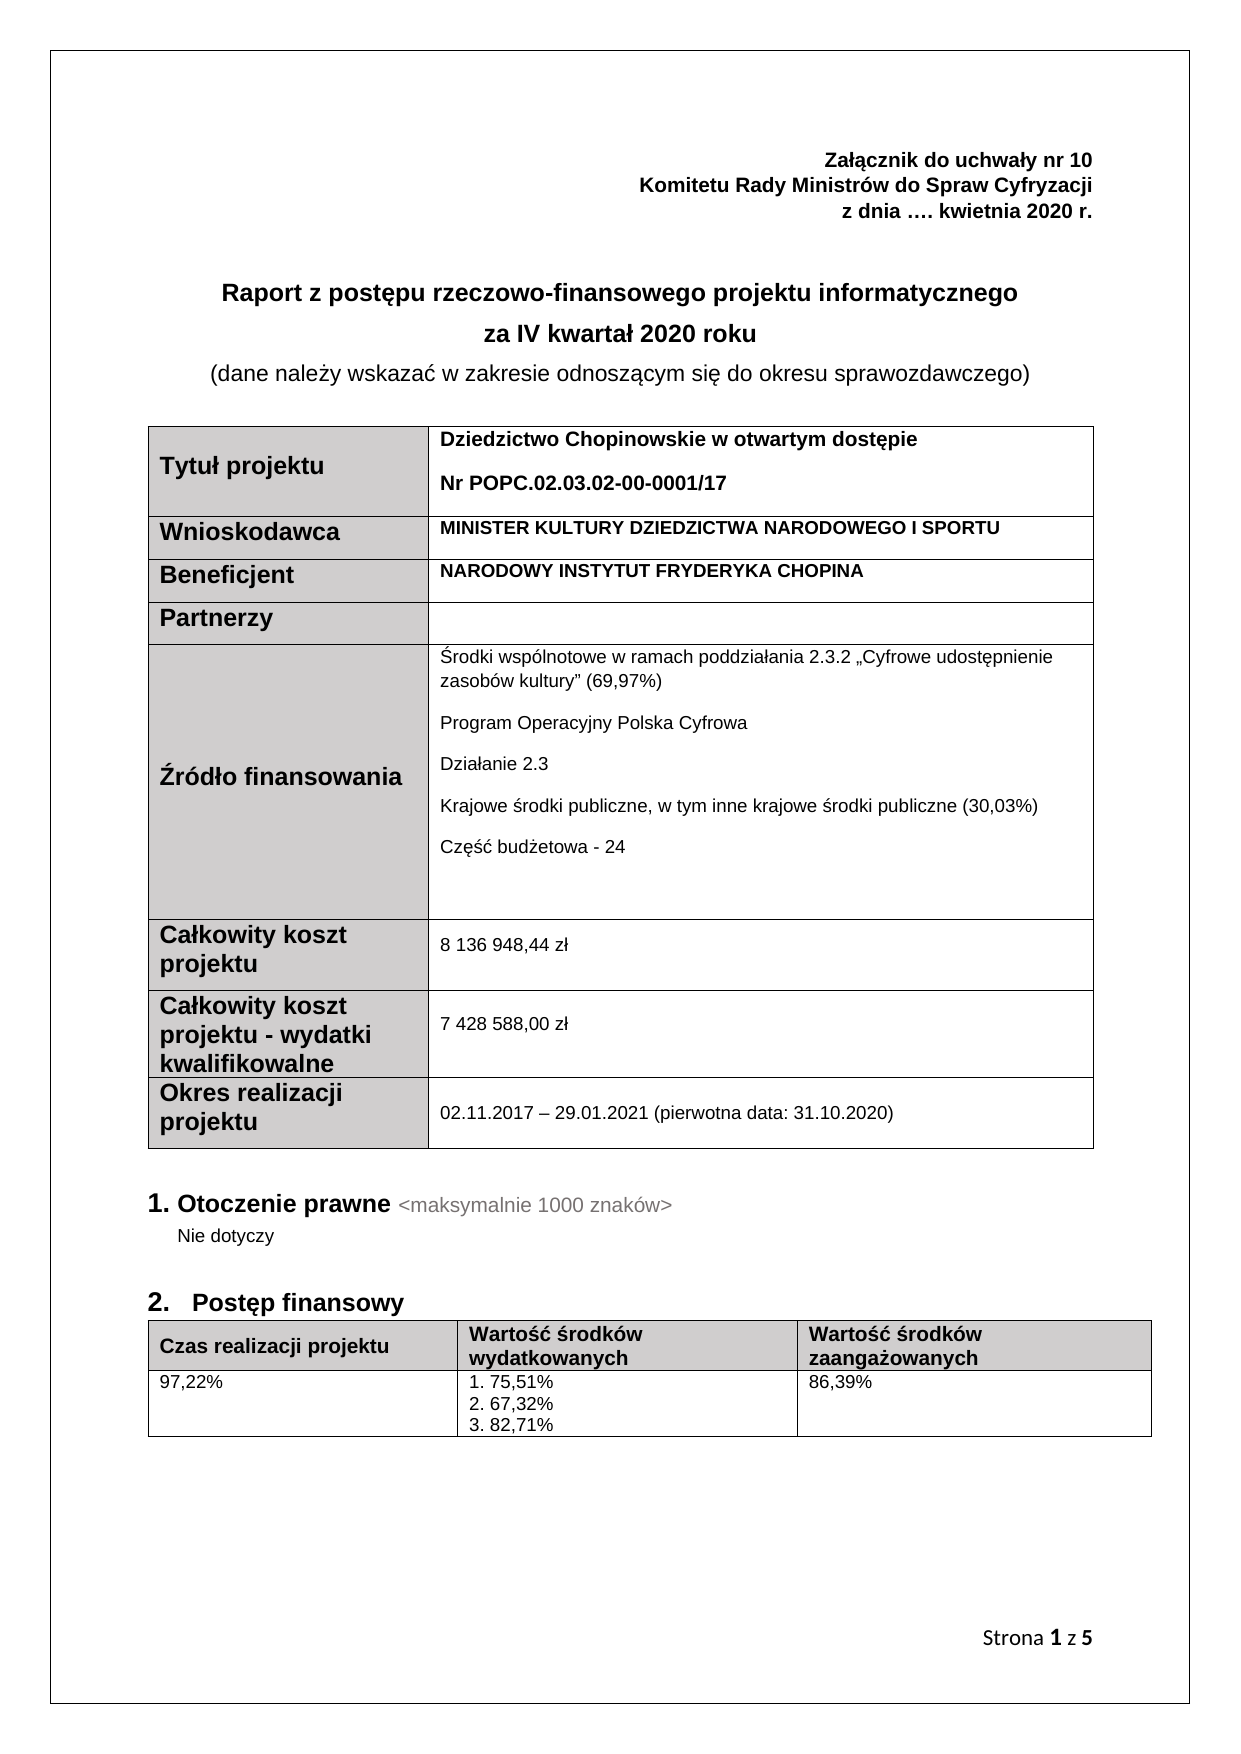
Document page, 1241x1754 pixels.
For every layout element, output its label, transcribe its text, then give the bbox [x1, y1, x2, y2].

table_cell Środki wspólnotowe w ramach poddziałania 2.3.2 „Cyfrowe udostępnienie zasobów kultury” (69,97%) Program Operacyjny Polska Cyfrowa Działanie 2.3 Krajowe środki publiczne, w tym inne krajowe środki publiczne (30,03%) Część budżetowa - 24 [429, 645, 1093, 919]
table_cell Wnioskodawca [149, 517, 428, 559]
table_cell 1. 75,51% 2. 67,32% 3. 82,71% [458, 1371, 797, 1436]
table_cell NARODOWY INSTYTUT FRYDERYKA CHOPINA [429, 560, 1093, 602]
table_header Dziedzictwo Chopinowskie w otwartym dostępie Nr POPC.02.03.02-00-0001/17 [429, 427, 1093, 516]
table_header Wartość środków wydatkowanych [458, 1321, 797, 1370]
table_header Czas realizacji projektu [149, 1321, 457, 1370]
table_cell Całkowity koszt projektu - wydatki kwalifikowalne [149, 991, 428, 1077]
table_cell 97,22% [149, 1371, 457, 1436]
text z dnia …. kwietnia 2020 r. [147, 199, 1093, 223]
text za IV kwartał 2020 roku [147, 319, 1093, 347]
table_header Tytuł projektu [149, 427, 428, 516]
table_cell Całkowity koszt projektu [149, 920, 428, 990]
table_cell 02.11.2017 – 29.01.2021 (pierwotna data: 31.10.2020) [429, 1078, 1093, 1148]
table_cell 8 136 948,44 zł [429, 920, 1093, 990]
table_cell Beneficjent [149, 560, 428, 602]
table_cell [429, 603, 1093, 644]
text Załącznik do uchwały nr 10 [147, 147, 1093, 171]
table_cell MINISTER KULTURY DZIEDZICTWA NARODOWEGO I SPORTU [429, 517, 1093, 559]
text Raport z postępu rzeczowo-finansowego projektu informatycznego [147, 277, 1093, 306]
list Postęp finansowy [147, 1286, 1093, 1317]
table_cell Okres realizacji projektu [149, 1078, 428, 1148]
table_cell Źródło finansowania [149, 645, 428, 919]
list Otoczenie prawne <maksymalnie 1000 znaków> [147, 1187, 1063, 1218]
table_header Wartość środków zaangażowanych [798, 1321, 1151, 1370]
text (dane należy wskazać w zakresie odnoszącym się do okresu sprawozdawczego) [147, 360, 1093, 386]
table_cell Partnerzy [149, 603, 428, 644]
text Komitetu Rady Ministrów do Spraw Cyfryzacji [147, 173, 1093, 197]
table_cell 86,39% [798, 1371, 1151, 1436]
text Nie dotyczy [147, 1225, 1093, 1246]
table_cell 7 428 588,00 zł [429, 991, 1093, 1077]
